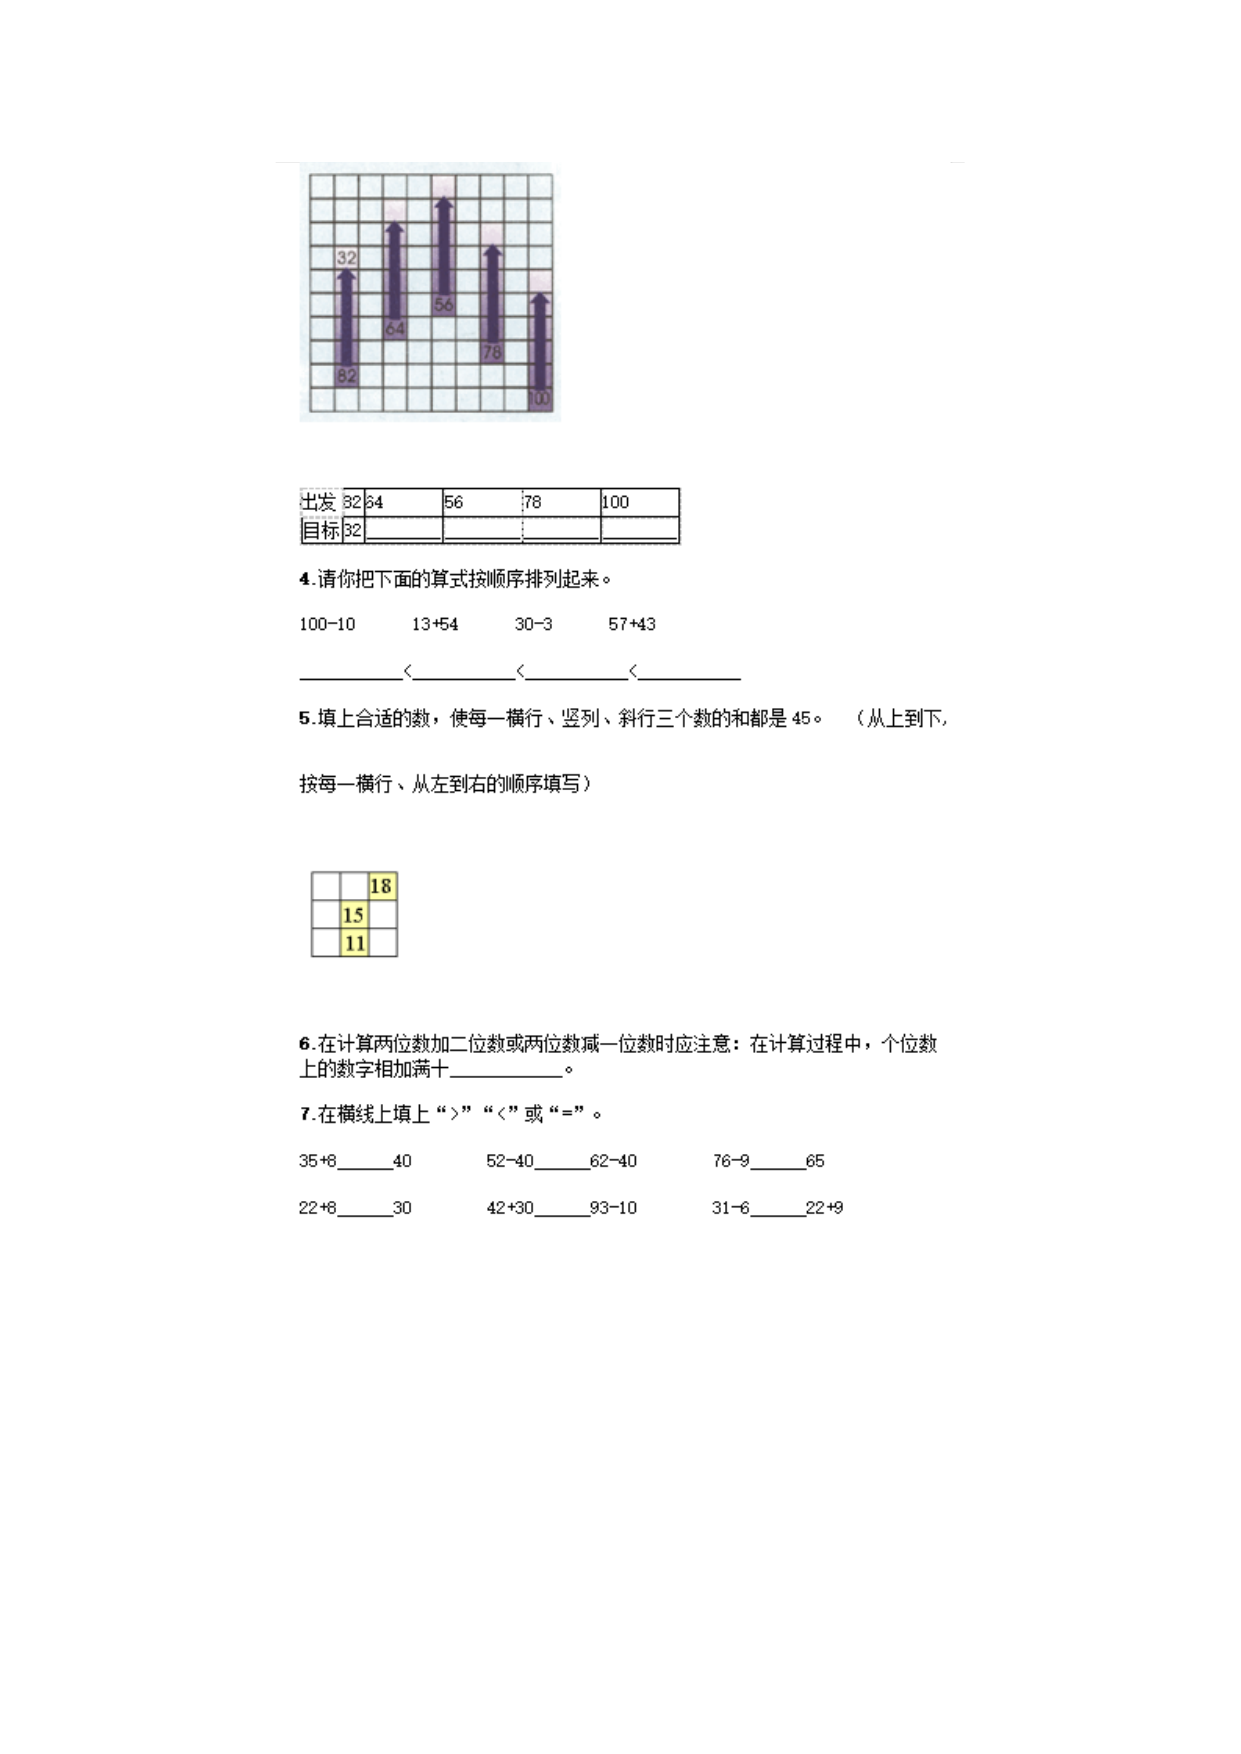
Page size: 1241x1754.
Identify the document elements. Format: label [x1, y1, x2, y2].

picture [275, 162, 965, 1236]
